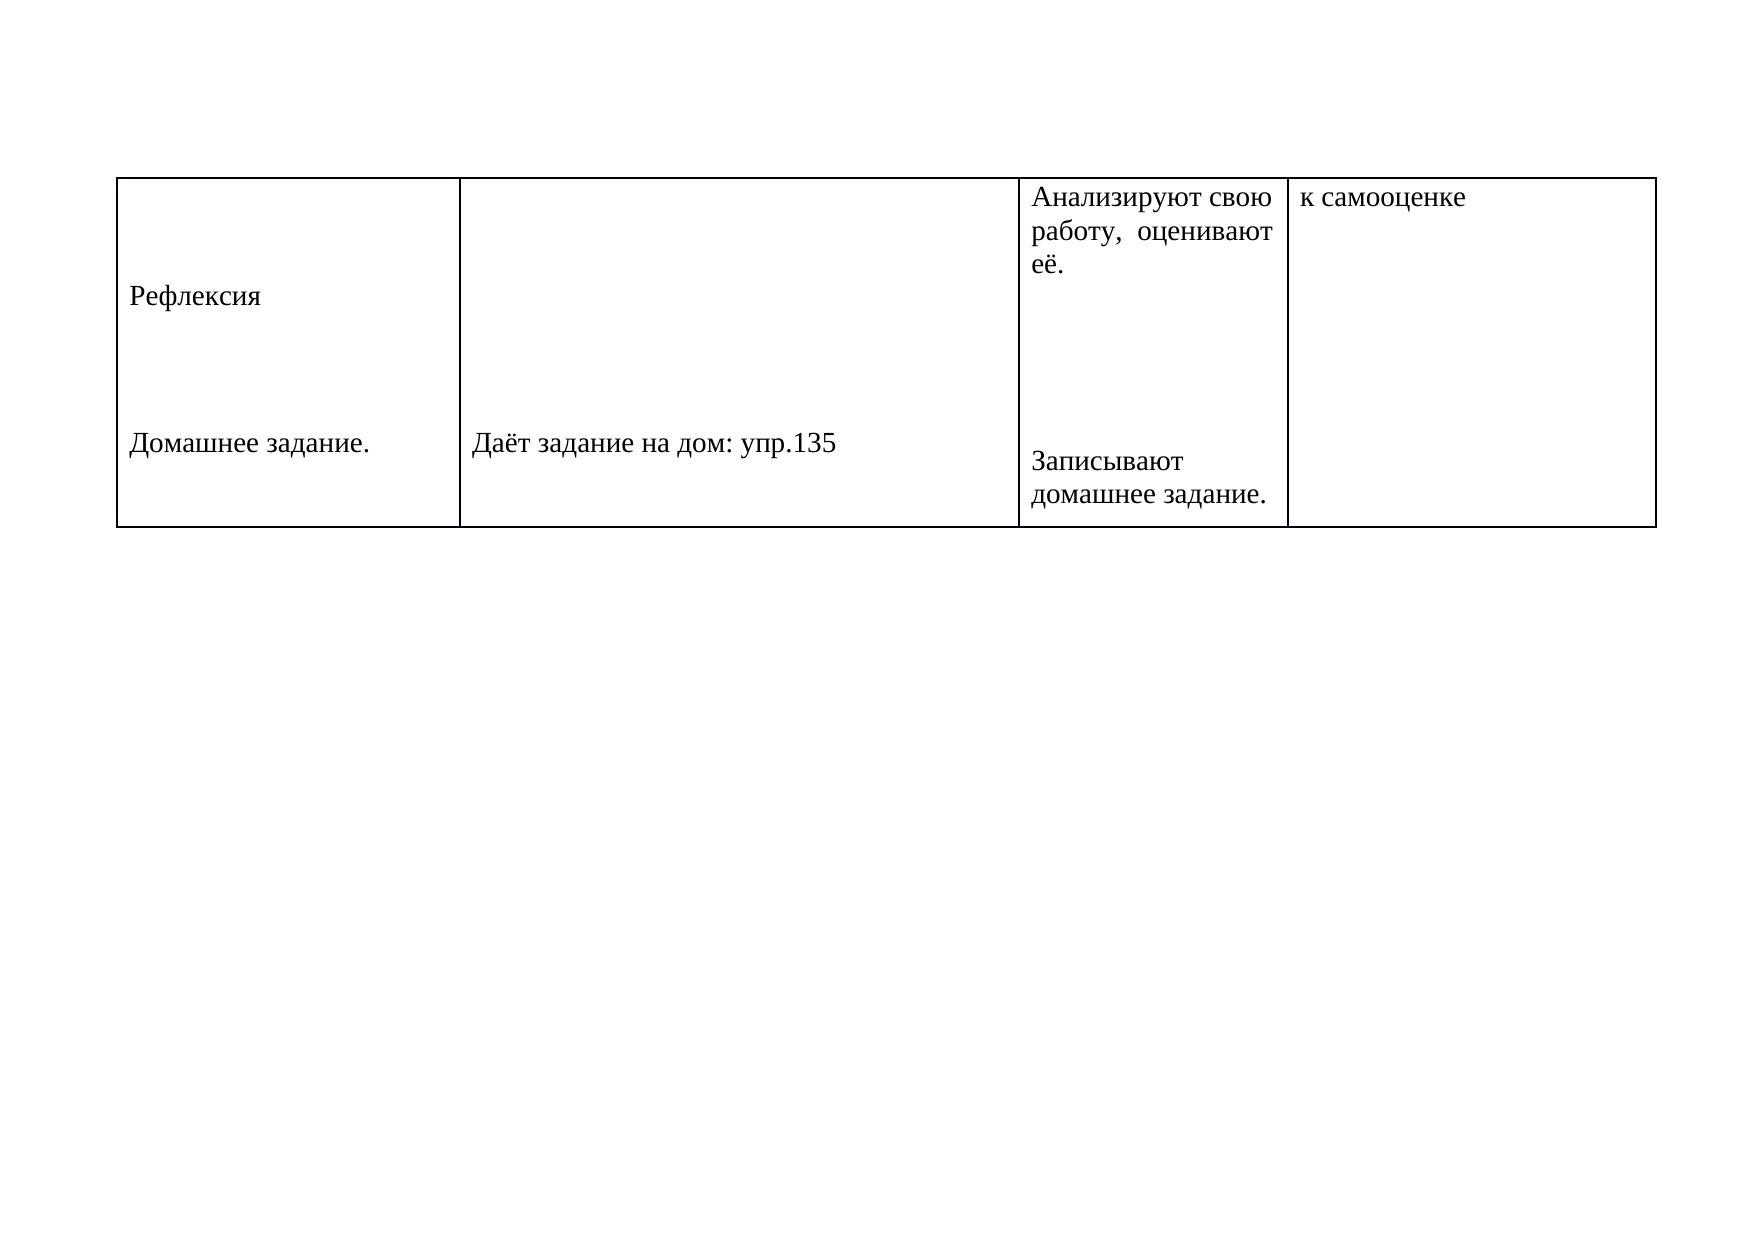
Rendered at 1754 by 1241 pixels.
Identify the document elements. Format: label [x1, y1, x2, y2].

table_cell [118, 179, 459, 526]
table_cell [461, 179, 1018, 526]
table_cell [1289, 179, 1655, 526]
table_cell [1020, 179, 1287, 526]
